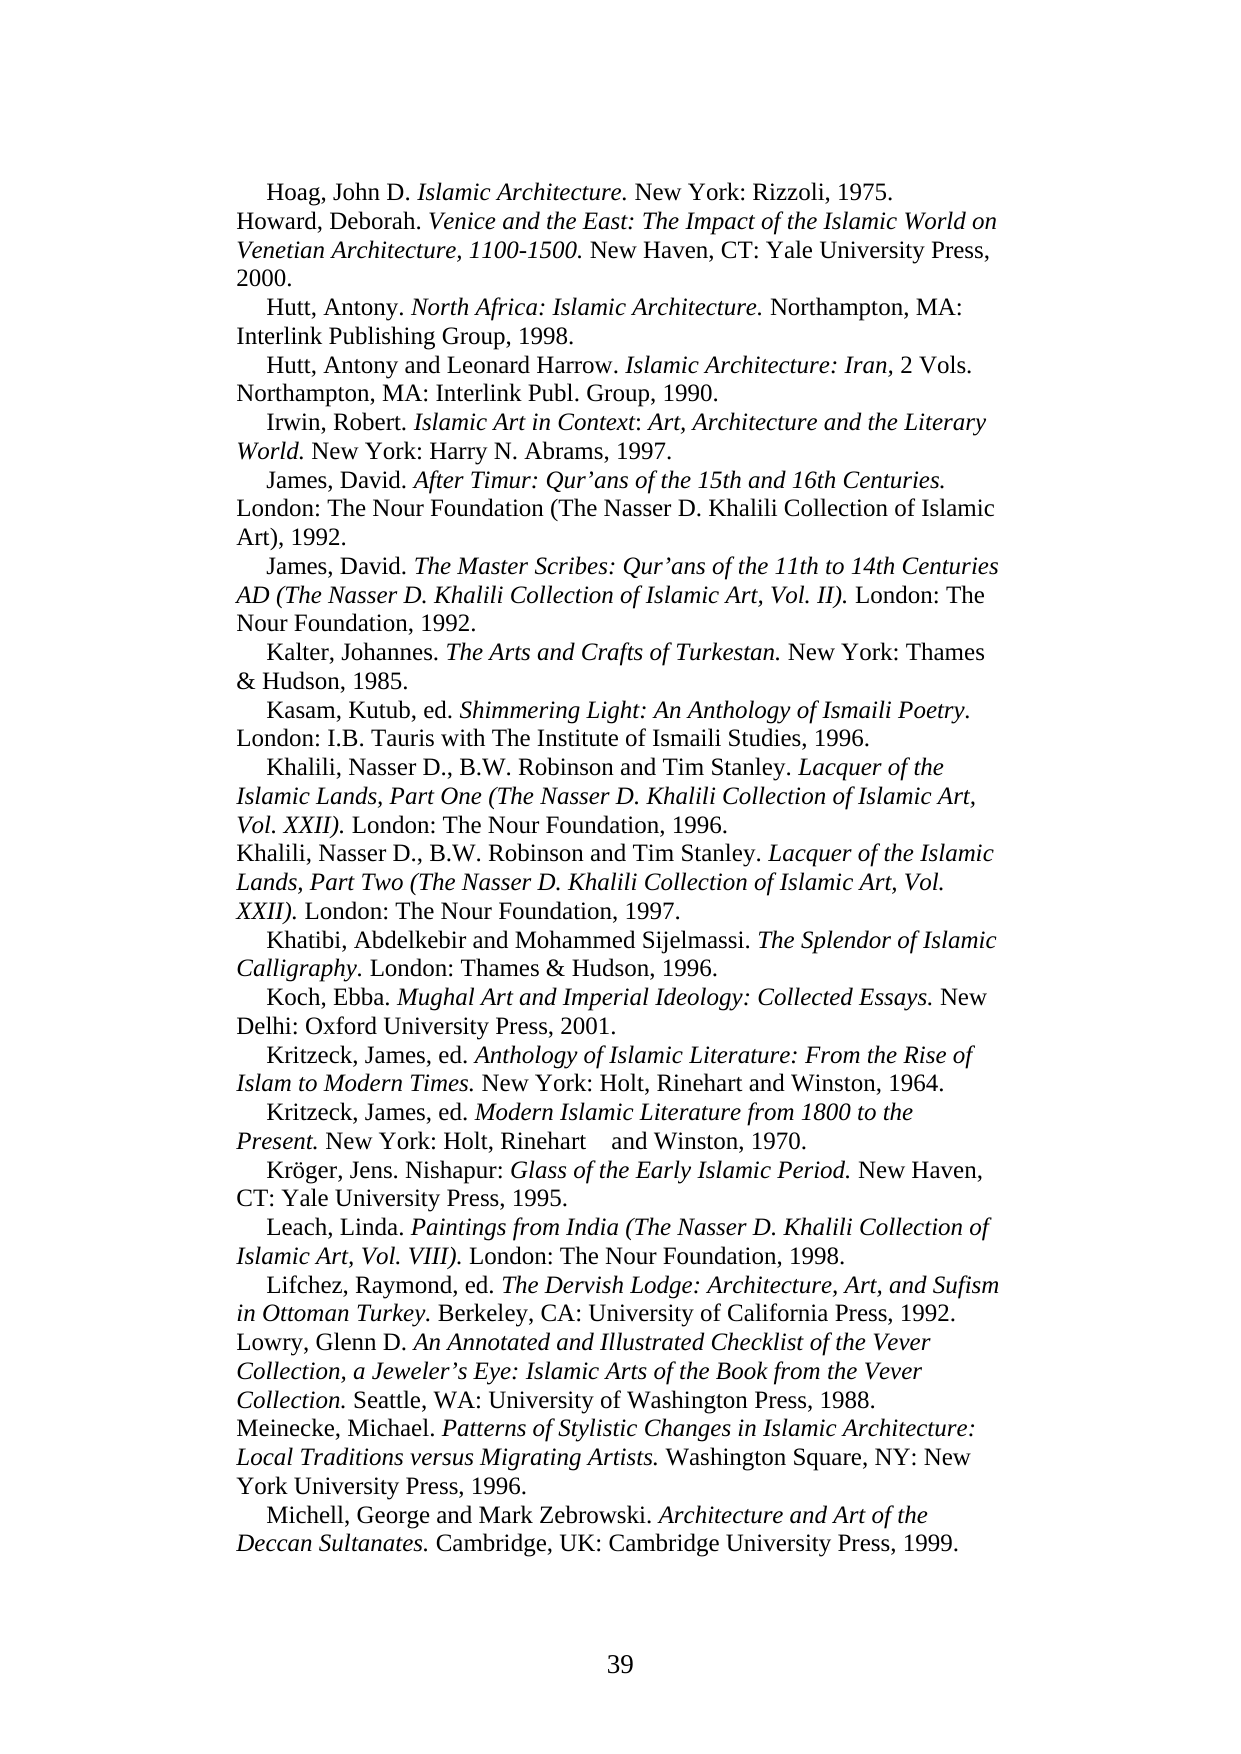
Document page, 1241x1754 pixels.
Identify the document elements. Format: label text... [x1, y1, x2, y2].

text Irwin, Robert. Islamic Art in Context: Art, Architecture and the Literary World. New York: Harry N. Abrams, 1997. [236, 407, 1004, 465]
text Kröger, Jens. Nishapur: Glass of the Early Islamic Period. New Haven, CT: Yale University Press, 1995. [236, 1155, 1004, 1212]
text Hoag, John D. Islamic Architecture. New York: Rizzoli, 1975. Howard, Deborah. Venice and the East: The Impact of the Islamic World on Venetian Architecture, 1100-1500. New Haven, CT: Yale University Press, 2000. [236, 177, 1004, 292]
text Kalter, Johannes. The Arts and Crafts of Turkestan. New York: Thames & Hudson, 1985. [236, 637, 1004, 695]
text Meinecke, Michael. Patterns of Stylistic Changes in Islamic Architecture: Local Traditions versus Migrating Artists. Washington Square, NY: New York University Press, 1996. [236, 1413, 1004, 1500]
text Khalili, Nasser D., B.W. Robinson and Tim Stanley. Lacquer of the Islamic Lands, Part One (The Nasser D. Khalili Collection of Islamic Art, Vol. XXII). London: The Nour Foundation, 1996. [236, 752, 1004, 838]
text Lowry, Glenn D. An Annotated and Illustrated Checklist of the Vever Collection, a Jeweler’s Eye: Islamic Arts of the Book from the Vever Collection. Seattle, WA: University of Washington Press, 1988. [236, 1327, 1004, 1413]
text James, David. The Master Scribes: Qur’ans of the 11th to 14th Centuries AD (The Nasser D. Khalili Collection of Islamic Art, Vol. II). London: The Nour Foundation, 1992. [236, 551, 1004, 637]
text Khalili, Nasser D., B.W. Robinson and Tim Stanley. Lacquer of the Islamic Lands, Part Two (The Nasser D. Khalili Collection of Islamic Art, Vol. XXII). London: The Nour Foundation, 1997. [236, 838, 1004, 925]
text Lifchez, Raymond, ed. The Dervish Lodge: Architecture, Art, and Sufism in Ottoman Turkey. Berkeley, CA: University of California Press, 1992. [236, 1270, 1004, 1327]
text James, David. After Timur: Qur’ans of the 15th and 16th Centuries. London: The Nour Foundation (The Nasser D. Khalili Collection of Islamic Art), 1992. [236, 465, 1004, 551]
text Hutt, Antony and Leonard Harrow. Islamic Architecture: Iran, 2 Vols. Northampton, MA: Interlink Publ. Group, 1990. [236, 350, 1004, 407]
text Kritzeck, James, ed. Modern Islamic Literature from 1800 to the Present. New York: Holt, Rinehart and Winston, 1970. [236, 1097, 1004, 1155]
text Kritzeck, James, ed. Anthology of Islamic Literature: From the Rise of Islam to Modern Times. New York: Holt, Rinehart and Winston, 1964. [236, 1040, 1004, 1097]
text Kasam, Kutub, ed. Shimmering Light: An Anthology of Ismaili Poetry. London: I.B. Tauris with The Institute of Ismaili Studies, 1996. [236, 695, 1004, 752]
text Michell, George and Mark Zebrowski. Architecture and Art of the Deccan Sultanates. Cambridge, UK: Cambridge University Press, 1999. [236, 1500, 1004, 1557]
text Leach, Linda. Paintings from India (The Nasser D. Khalili Collection of Islamic Art, Vol. VIII). London: The Nour Foundation, 1998. [236, 1212, 1004, 1270]
text Hutt, Antony. North Africa: Islamic Architecture. Northampton, MA: Interlink Publishing Group, 1998. [236, 292, 1004, 350]
text Koch, Ebba. Mughal Art and Imperial Ideology: Collected Essays. New Delhi: Oxford University Press, 2001. [236, 982, 1004, 1040]
text Khatibi, Abdelkebir and Mohammed Sijelmassi. The Splendor of Islamic Calligraphy. London: Thames & Hudson, 1996. [236, 925, 1004, 982]
